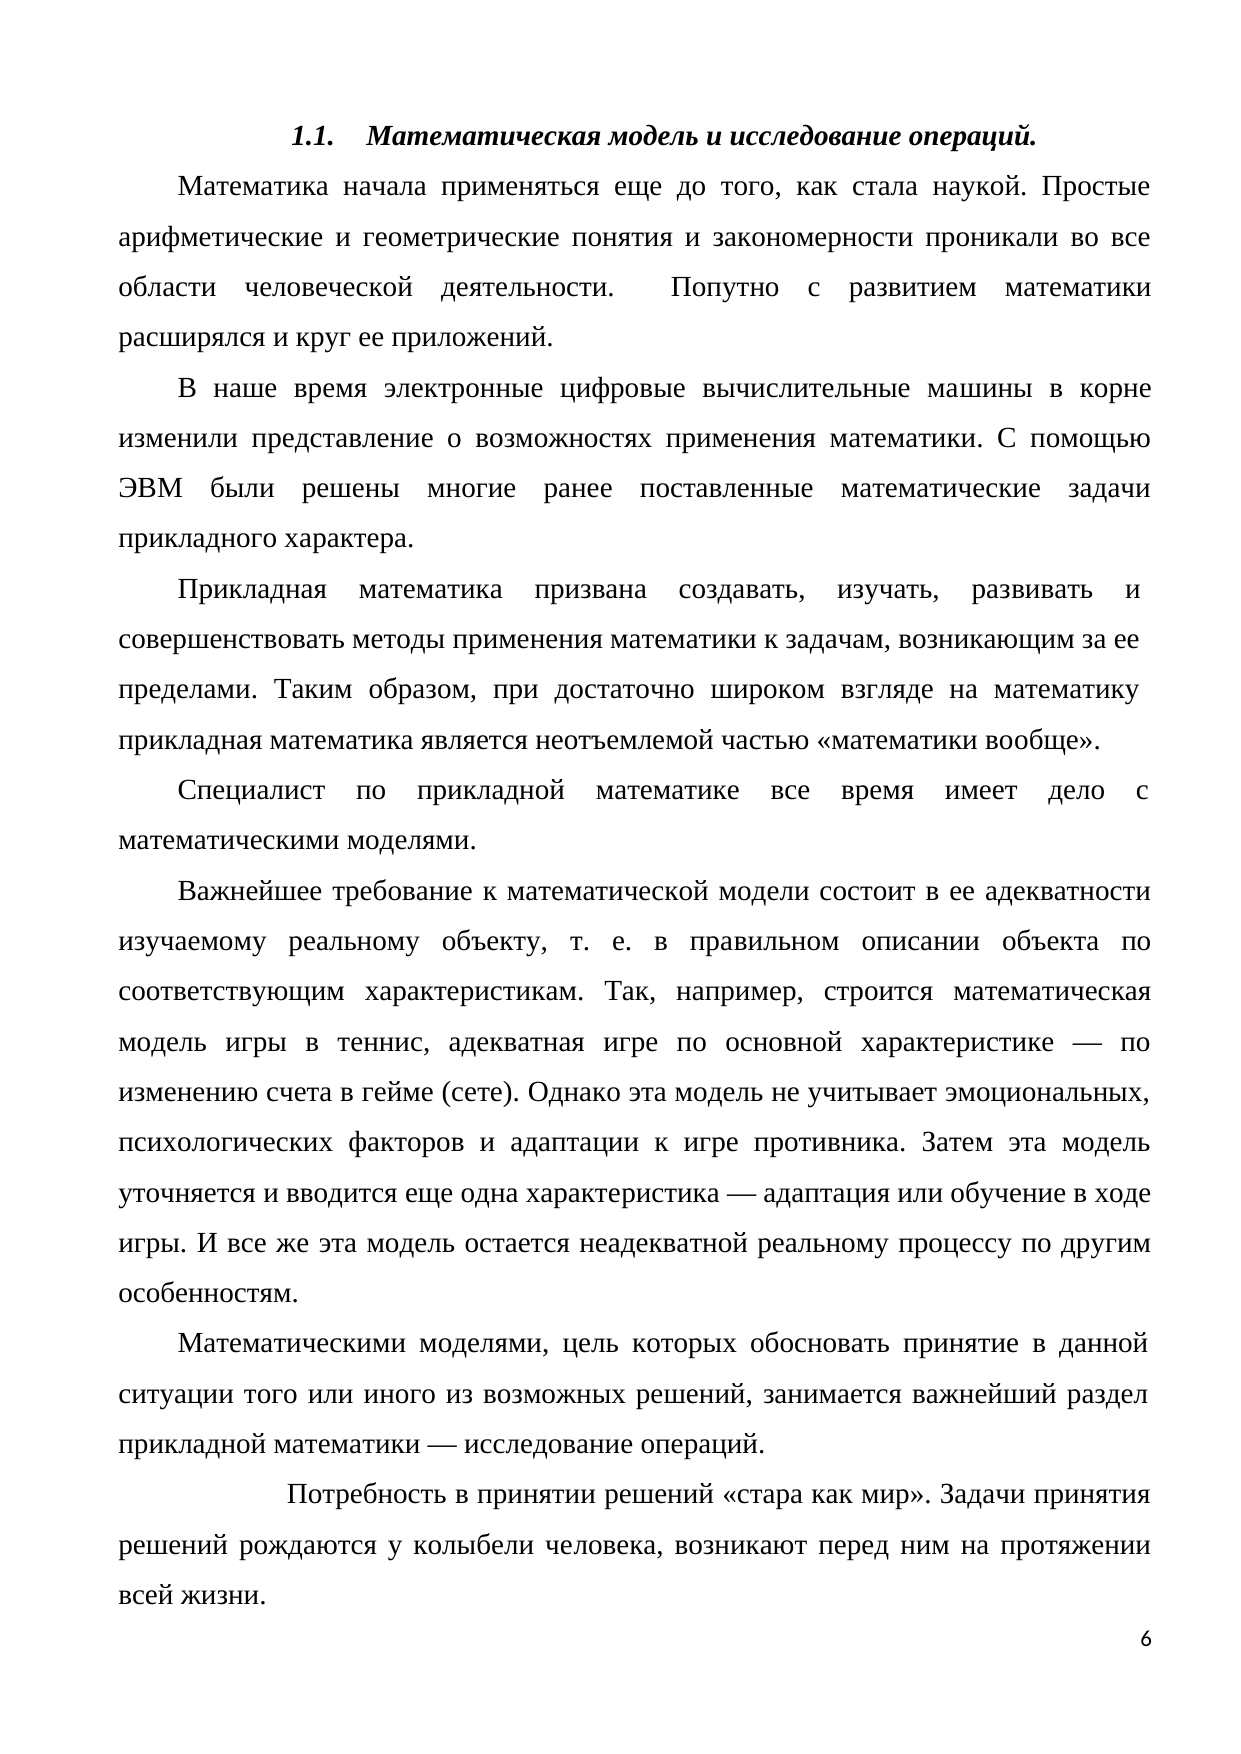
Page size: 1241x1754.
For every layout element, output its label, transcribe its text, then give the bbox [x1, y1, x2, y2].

text Важнейшее требование к математической модели состоит в ее адекватности изучаемому реальному объекту, т. е. в правильном описании объекта по соответствующим характеристикам. Так, например, строится математическая модель игры в теннис, адекватная игре по основной характеристике — по изменению счета в гейме (сете). Однако эта модель не учитывает эмоциональных, психологических факторов и адаптации к игре противника. Затем эта модель уточняется и вводится еще одна характеристика — адаптация или обучение в ходе игры. И все же эта модель остается неадекватной реальному процессу по другим особенностям. [118, 873, 1152, 1309]
text В наше время электронные цифровые вычислительные машины в корне изменили представление о возможностях применения математики. С помощью ЭВМ были решены многие ранее поставленные математические задачи прикладного характера. [118, 370, 1152, 554]
list Математическая модель и исследование операций. [177, 118, 1152, 152]
text Прикладная математика призвана создавать, изучать, развивать и совершенствовать методы применения математики к задачам, возникающим за ее пределами. Таким образом, при достаточно широком взгляде на математику прикладная математика является неотъемлемой частью «математики вообще». [118, 571, 1140, 755]
text Потребность в принятии решений «стара как мир». Задачи принятия решений рождаются у колыбели человека, возникают перед ним на протяжении всей жизни. [118, 1477, 1152, 1611]
text Математика начала применяться еще до того, как стала наукой. Простые арифметические и геометрические понятия и закономерности проникали во все области человеческой деятельности. Попутно с развитием математики расширялся и круг ее приложений. [118, 168, 1152, 353]
text Специалист по прикладной математике все время имеет дело с математическими моделями. [118, 772, 1150, 856]
text Математическими моделями, цель которых обосновать принятие в данной ситуации того или иного из возможных решений, занимается важнейший раздел прикладной математики — исследование операций. [118, 1326, 1149, 1460]
